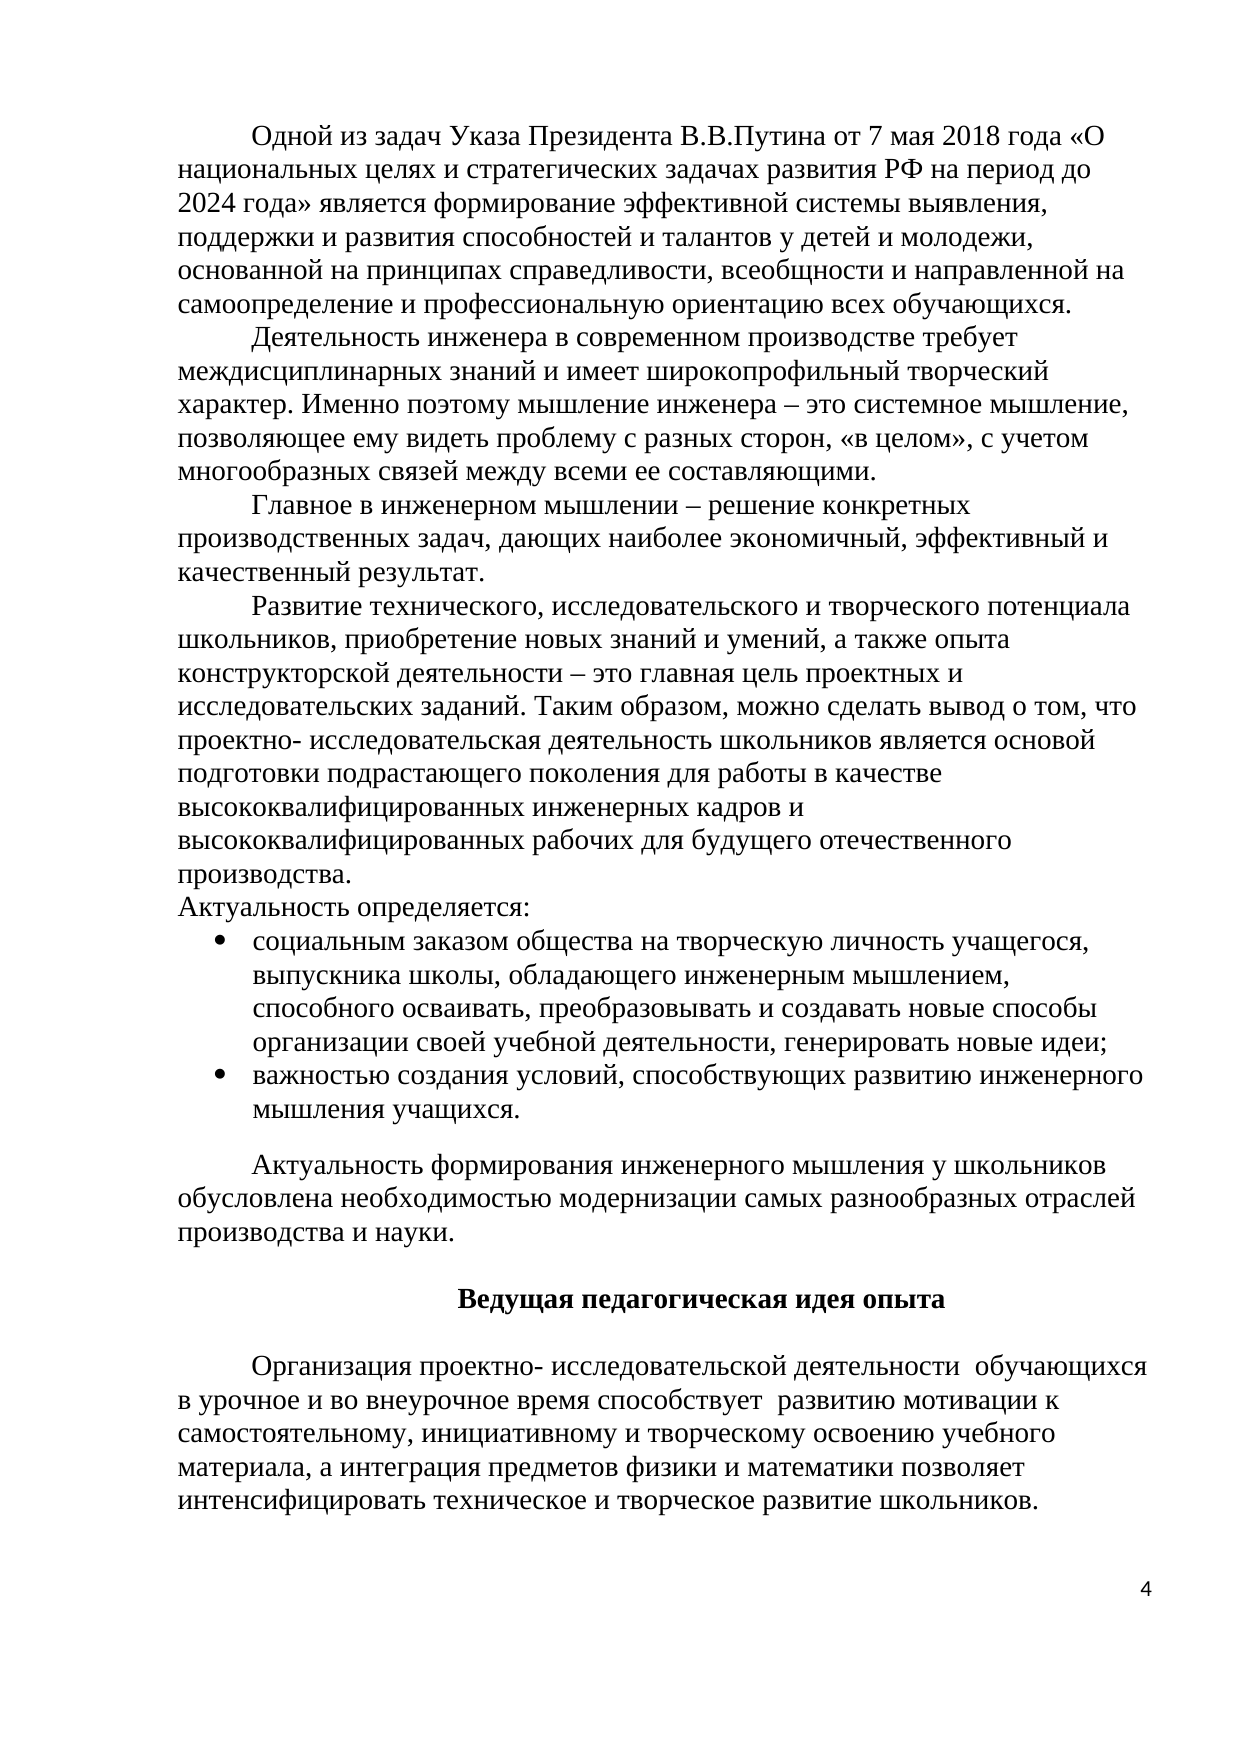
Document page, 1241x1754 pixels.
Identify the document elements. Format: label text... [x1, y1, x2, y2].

text Одной из задач Указа Президента В.В.Путина от 7 мая 2018 года «О национальных целях и стратегических задачах развития РФ на период до 2024 года» является формирование эффективной системы выявления, поддержки и развития способностей и талантов у детей и молодежи, основанной на принципах справедливости, всеобщности и направленной на самоопределение и профессиональную ориентацию всех обучающихся. [177, 118, 1152, 319]
text Актуальность определяется: [177, 889, 1152, 923]
list важностью создания условий, способствующих развитию инженерного мышления учащихся. [215, 1057, 1152, 1124]
text Деятельность инженера в современном производстве требует междисциплинарных знаний и имеет широкопрофильный творческий характер. Именно поэтому мышление инженера – это системное мышление, позволяющее ему видеть проблему с разных сторон, «в целом», с учетом многообразных связей между всеми ее составляющими. [177, 319, 1152, 487]
text Главное в инженерном мышлении – решение конкретных производственных задач, дающих наиболее экономичный, эффективный и качественный результат. [177, 487, 1152, 588]
list социальным заказом общества на творческую личность учащегося, выпускника школы, обладающего инженерным мышлением, способного осваивать, преобразовывать и создавать новые способы организации своей учебной деятельности, генерировать новые идеи; [215, 923, 1152, 1057]
text Развитие технического, исследовательского и творческого потенциала школьников, приобретение новых знаний и умений, а также опыта конструкторской деятельности – это главная цель проектных и исследовательских заданий. Таким образом, можно сделать вывод о том, что проектно- исследовательская деятельность школьников является основой подготовки подрастающего поколения для работы в качестве высококвалифицированных инженерных кадров и высококвалифицированных рабочих для будущего отечественного производства. [177, 588, 1152, 889]
text Организация проектно- исследовательской деятельности обучающихся в урочное и во внеурочное время способствует развитию мотивации к самостоятельному, инициативному и творческому освоению учебного материала, а интеграция предметов физики и математики позволяет интенсифицировать техническое и творческое развитие школьников. [177, 1348, 1152, 1516]
text Актуальность формирования инженерного мышления у школьников обусловлена необходимостью модернизации самых разнообразных отраслей производства и науки. [177, 1147, 1152, 1248]
text Ведущая педагогическая идея опыта [177, 1281, 1152, 1315]
